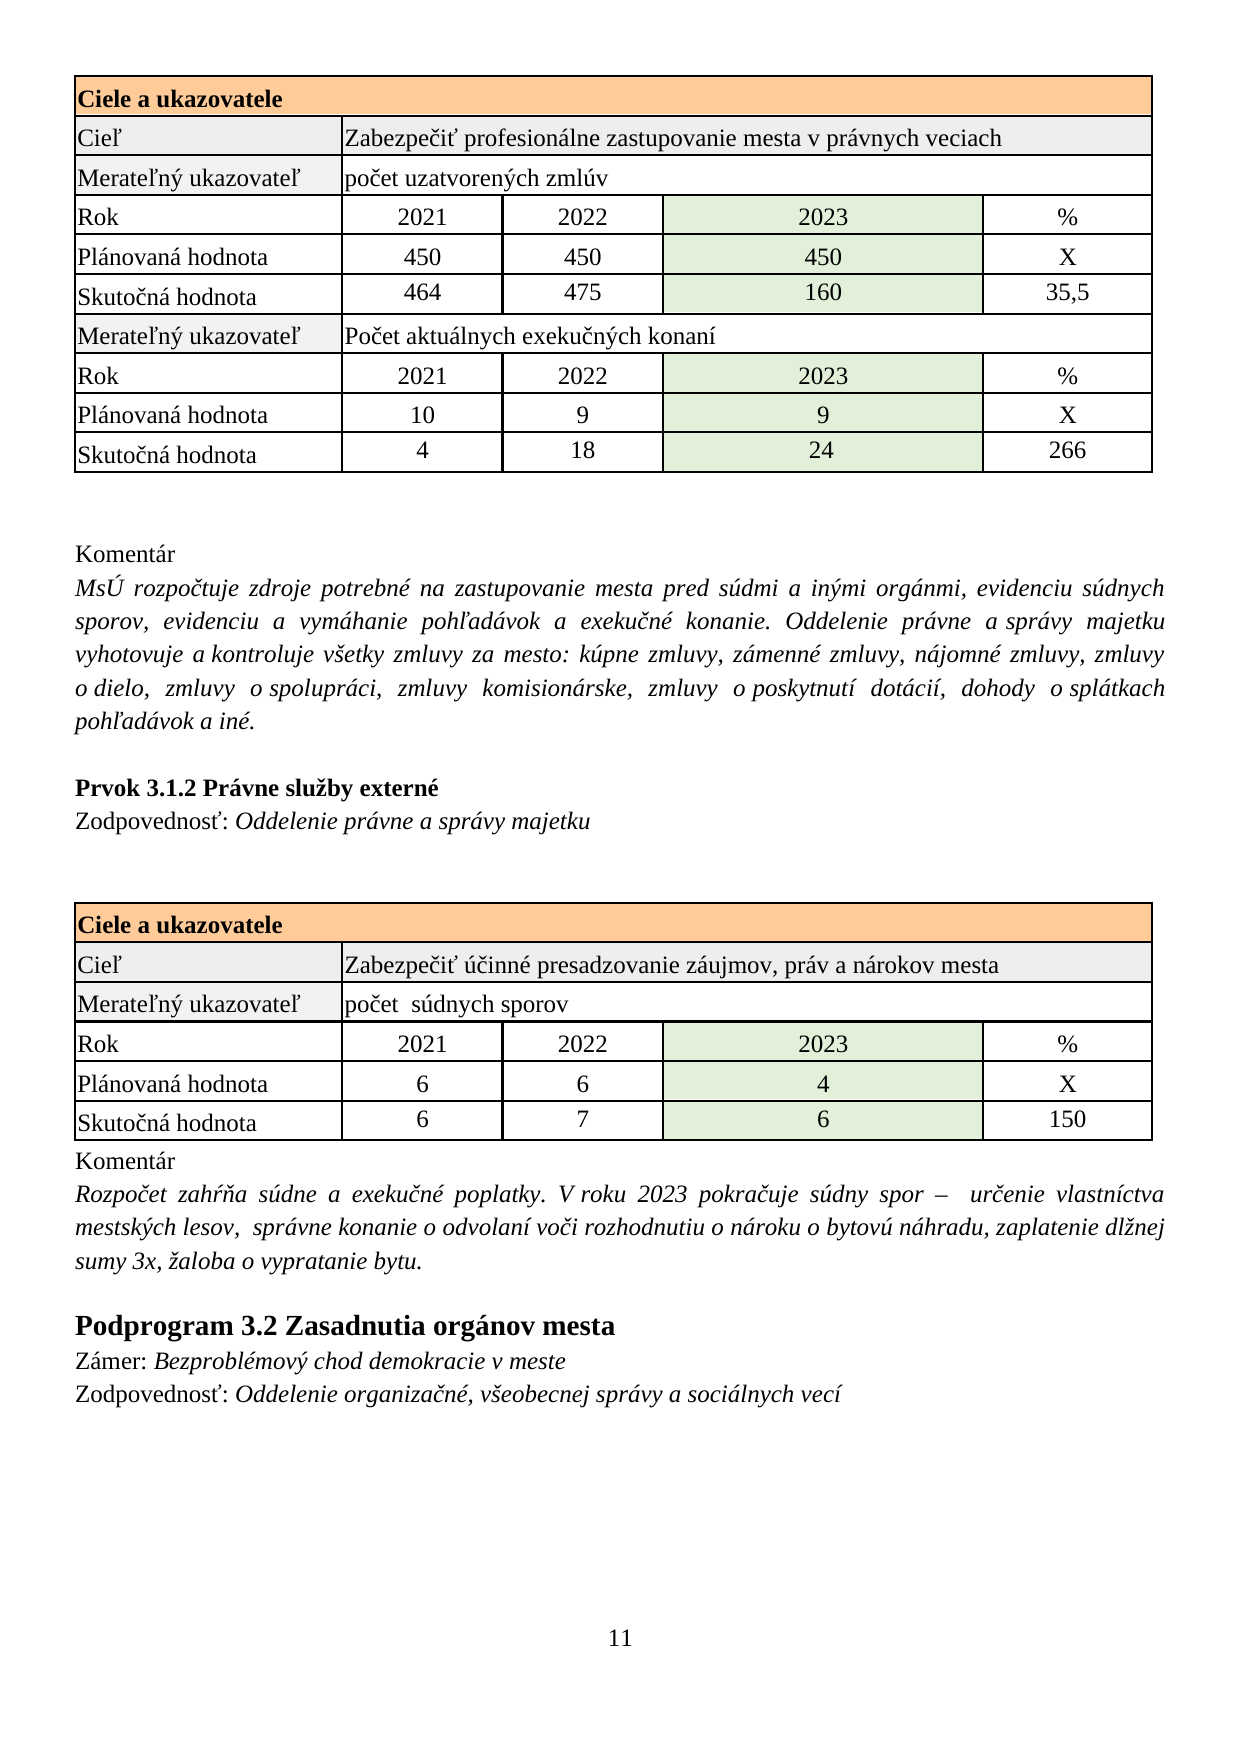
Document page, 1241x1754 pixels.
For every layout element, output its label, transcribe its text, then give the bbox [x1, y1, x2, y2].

text Zodpovednosť: Oddelenie organizačné, všeobecnej správy a sociálnych vecí [75, 1375, 1165, 1408]
table_cell % [984, 354, 1151, 392]
text Zodpovednosť: Oddelenie právne a správy majetku [75, 802, 1165, 835]
table_cell 7 [504, 1102, 662, 1139]
table_cell počet súdnych sporov [343, 983, 1151, 1020]
table_cell Zabezpečiť účinné presadzovanie záujmov, práv a nárokov mesta [343, 943, 1151, 981]
table_cell Skutočná hodnota [76, 433, 341, 471]
table_cell 9 [664, 394, 982, 431]
table_cell 10 [343, 394, 501, 431]
table_cell % [984, 1023, 1151, 1060]
table_cell 6 [664, 1102, 982, 1139]
table_cell 450 [504, 235, 662, 273]
table_header Ciele a ukazovatele [76, 904, 1151, 941]
table_cell 2022 [504, 196, 662, 233]
table_cell Plánovaná hodnota [76, 1062, 341, 1099]
table_cell počet uzatvorených zmlúv [343, 156, 1151, 194]
text Prvok 3.1.2 Právne služby externé [75, 768, 1165, 802]
table_cell 266 [984, 433, 1151, 471]
table_cell Rok [76, 196, 341, 233]
table_cell 2022 [504, 1023, 662, 1060]
table_cell 450 [664, 235, 982, 273]
table_cell Rok [76, 1023, 341, 1060]
text Podprogram 3.2 Zasadnutia orgánov mesta [75, 1308, 1165, 1341]
table_cell Merateľný ukazovateľ [76, 156, 341, 194]
table_cell X [984, 394, 1151, 431]
text MsÚ rozpočtuje zdroje potrebné na zastupovanie mesta pred súdmi a inými orgánmi, evidenciu súdnych sporov, evidenciu a vymáhanie pohľadávok a exekučné konanie. Oddelenie právne a správy majetku vyhotovuje a kontroluje všetky zmluvy za mesto: kúpne zmluvy, zámenné zmluvy, nájomné zmluvy, zmluvy o dielo, zmluvy o spolupráci, zmluvy komisionárske, zmluvy o poskytnutí dotácií, dohody o splátkach pohľadávok a iné. [75, 568, 1165, 735]
table_cell 450 [343, 235, 501, 273]
table_cell 475 [504, 275, 662, 312]
table_cell 464 [343, 275, 501, 312]
table_cell 2021 [343, 354, 501, 392]
table_cell Plánovaná hodnota [76, 235, 341, 273]
table_cell Skutočná hodnota [76, 275, 341, 312]
table_cell Cieľ [76, 943, 341, 981]
table_cell 9 [504, 394, 662, 431]
table_cell 2021 [343, 1023, 501, 1060]
table_cell 2023 [664, 1023, 982, 1060]
table_cell X [984, 1062, 1151, 1099]
table_cell 4 [343, 433, 501, 471]
table_cell Počet aktuálnych exekučných konaní [343, 315, 1151, 352]
table_cell 18 [504, 433, 662, 471]
table_cell 4 [664, 1062, 982, 1099]
table_cell 2021 [343, 196, 501, 233]
table_cell Rok [76, 354, 341, 392]
table_cell Zabezpečiť profesionálne zastupovanie mesta v právnych veciach [343, 117, 1151, 154]
table_cell % [984, 196, 1151, 233]
table_cell 2023 [664, 196, 982, 233]
table_cell 2023 [664, 354, 982, 392]
table_cell 150 [984, 1102, 1151, 1139]
table_cell Plánovaná hodnota [76, 394, 341, 431]
table_cell Cieľ [76, 117, 341, 154]
table_cell 2022 [504, 354, 662, 392]
text Komentár [75, 535, 1165, 568]
table_cell 35,5 [984, 275, 1151, 312]
table_cell Merateľný ukazovateľ [76, 315, 341, 352]
table_header Ciele a ukazovatele [76, 77, 1151, 114]
table_cell Merateľný ukazovateľ [76, 983, 341, 1020]
table_cell 6 [343, 1102, 501, 1139]
text Komentár [75, 1141, 1165, 1174]
table_cell 6 [343, 1062, 501, 1099]
table_cell 6 [504, 1062, 662, 1099]
table_cell Skutočná hodnota [76, 1102, 341, 1139]
text Rozpočet zahŕňa súdne a exekučné poplatky. V roku 2023 pokračuje súdny spor – určenie vlastníctva mestských lesov, správne konanie o odvolaní voči rozhodnutiu o nároku o bytovú náhradu, zaplatenie dlžnej sumy 3x, žaloba o vypratanie bytu. [75, 1174, 1165, 1274]
table_cell 24 [664, 433, 982, 471]
text Zámer: Bezproblémový chod demokracie v meste [75, 1341, 1165, 1375]
table_cell X [984, 235, 1151, 273]
table_cell 160 [664, 275, 982, 312]
